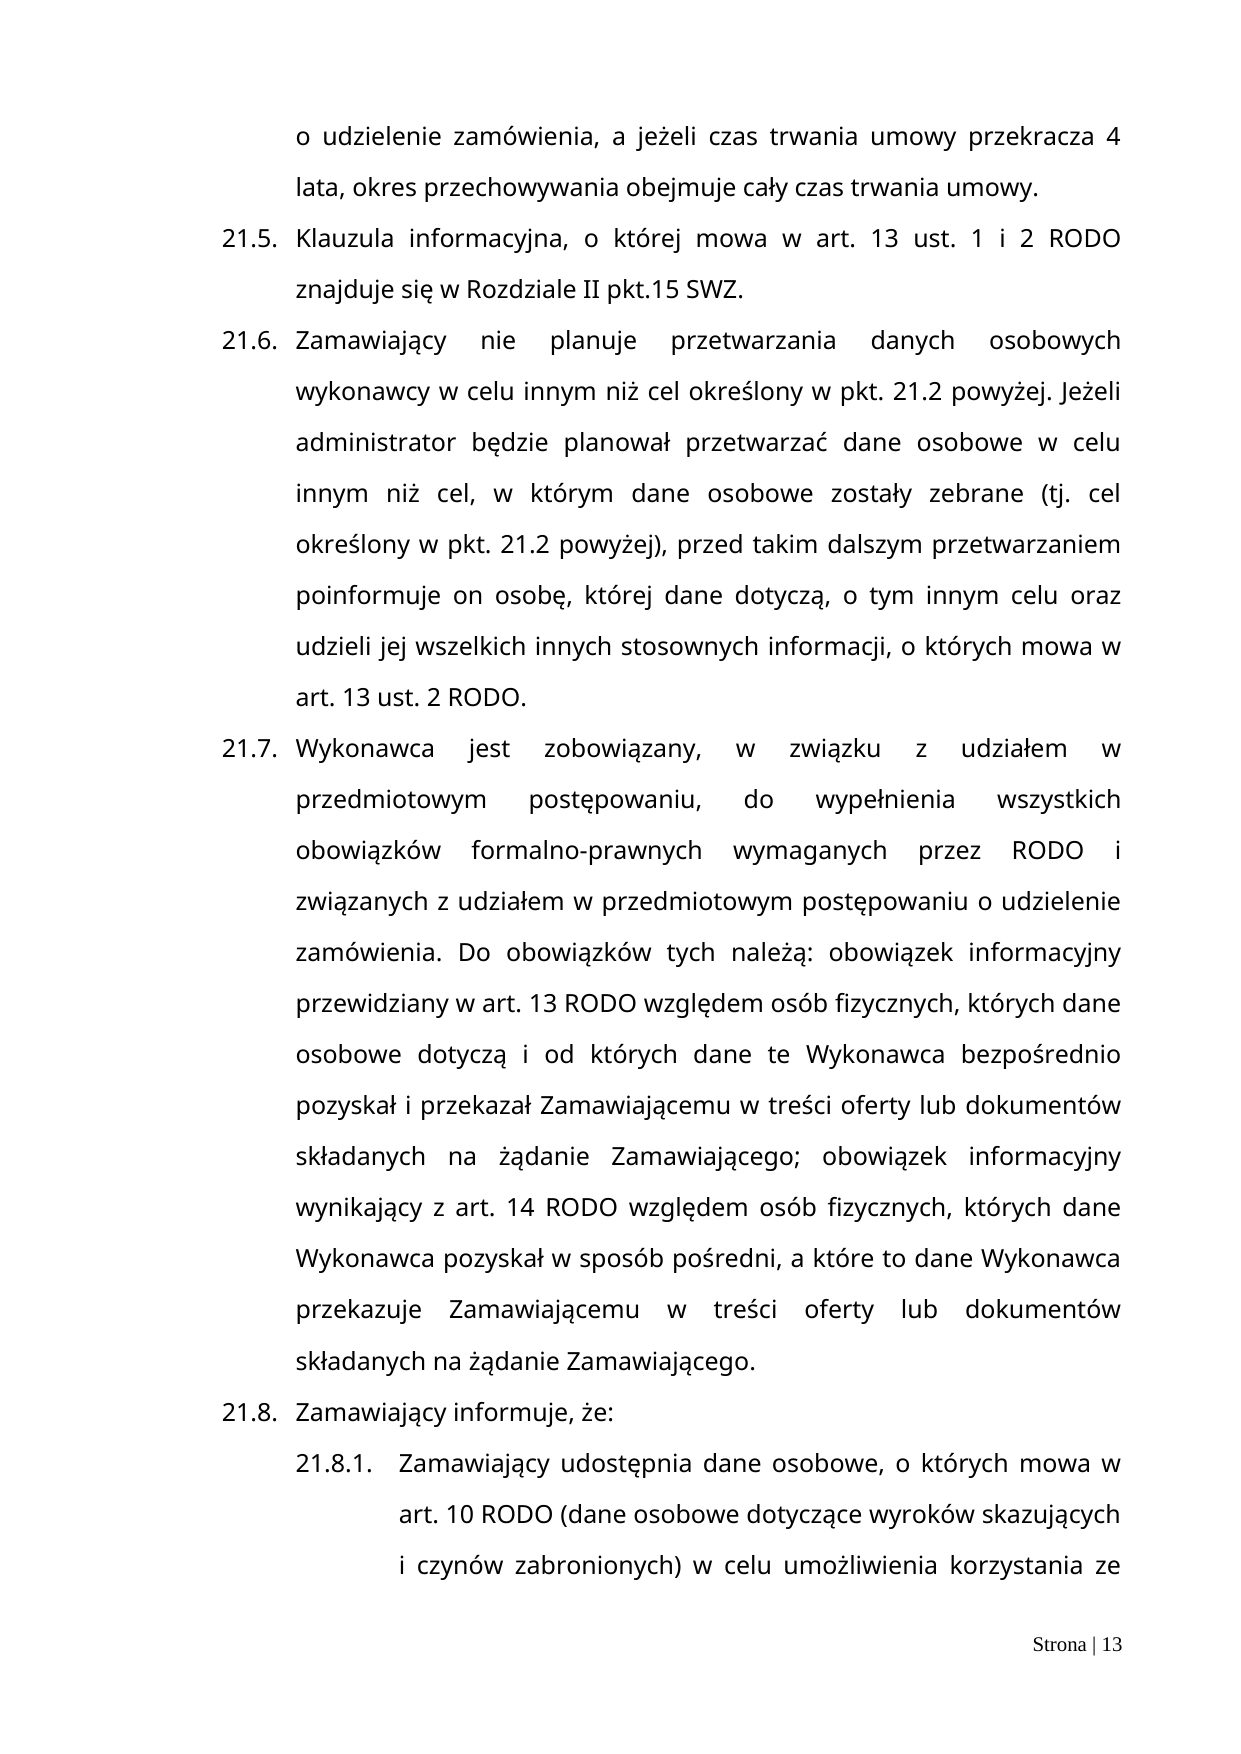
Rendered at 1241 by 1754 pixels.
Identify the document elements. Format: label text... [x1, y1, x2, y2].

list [295, 1445, 1122, 1581]
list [222, 118, 1122, 203]
list Zamawiający informuje, że: [222, 1394, 1122, 1428]
list Wykonawca jest zobowiązany, w związku z udziałem w przedmiotowym postępowaniu, do wypełnienia wszystkich obowiązków formalno-prawnych wymaganych przez RODO i związanych z udziałem w przedmiotowym postępowaniu o udzielenie zamówienia. Do obowiązków tych należą: obowiązek informacyjny przewidziany w art. 13 RODO względem osób fizycznych, których dane osobowe dotyczą i od których dane te Wykonawca bezpośrednio pozyskał i przekazał Zamawiającemu w treści oferty lub dokumentów składanych na żądanie Zamawiającego; obowiązek informacyjny wynikający z art. 14 RODO względem osób fizycznych, których dane Wykonawca pozyskał w sposób pośredni, a które to dane Wykonawca przekazuje Zamawiającemu w treści oferty lub dokumentów składanych na żądanie Zamawiającego. [222, 731, 1122, 1377]
list Klauzula informacyjna, o której mowa w art. 13 ust. 1 i 2 RODO znajduje się w Rozdziale II pkt.15 SWZ. [222, 220, 1122, 305]
list Zamawiający nie planuje przetwarzania danych osobowych wykonawcy w celu innym niż cel określony w pkt. 21.2 powyżej. Jeżeli administrator będzie planował przetwarzać dane osobowe w celu innym niż cel, w którym dane osobowe zostały zebrane (tj. cel określony w pkt. 21.2 powyżej), przed takim dalszym przetwarzaniem poinformuje on osobę, której dane dotyczą, o tym innym celu oraz udzieli jej wszelkich innych stosownych informacji, o których mowa w art. 13 ust. 2 RODO. [222, 322, 1122, 714]
